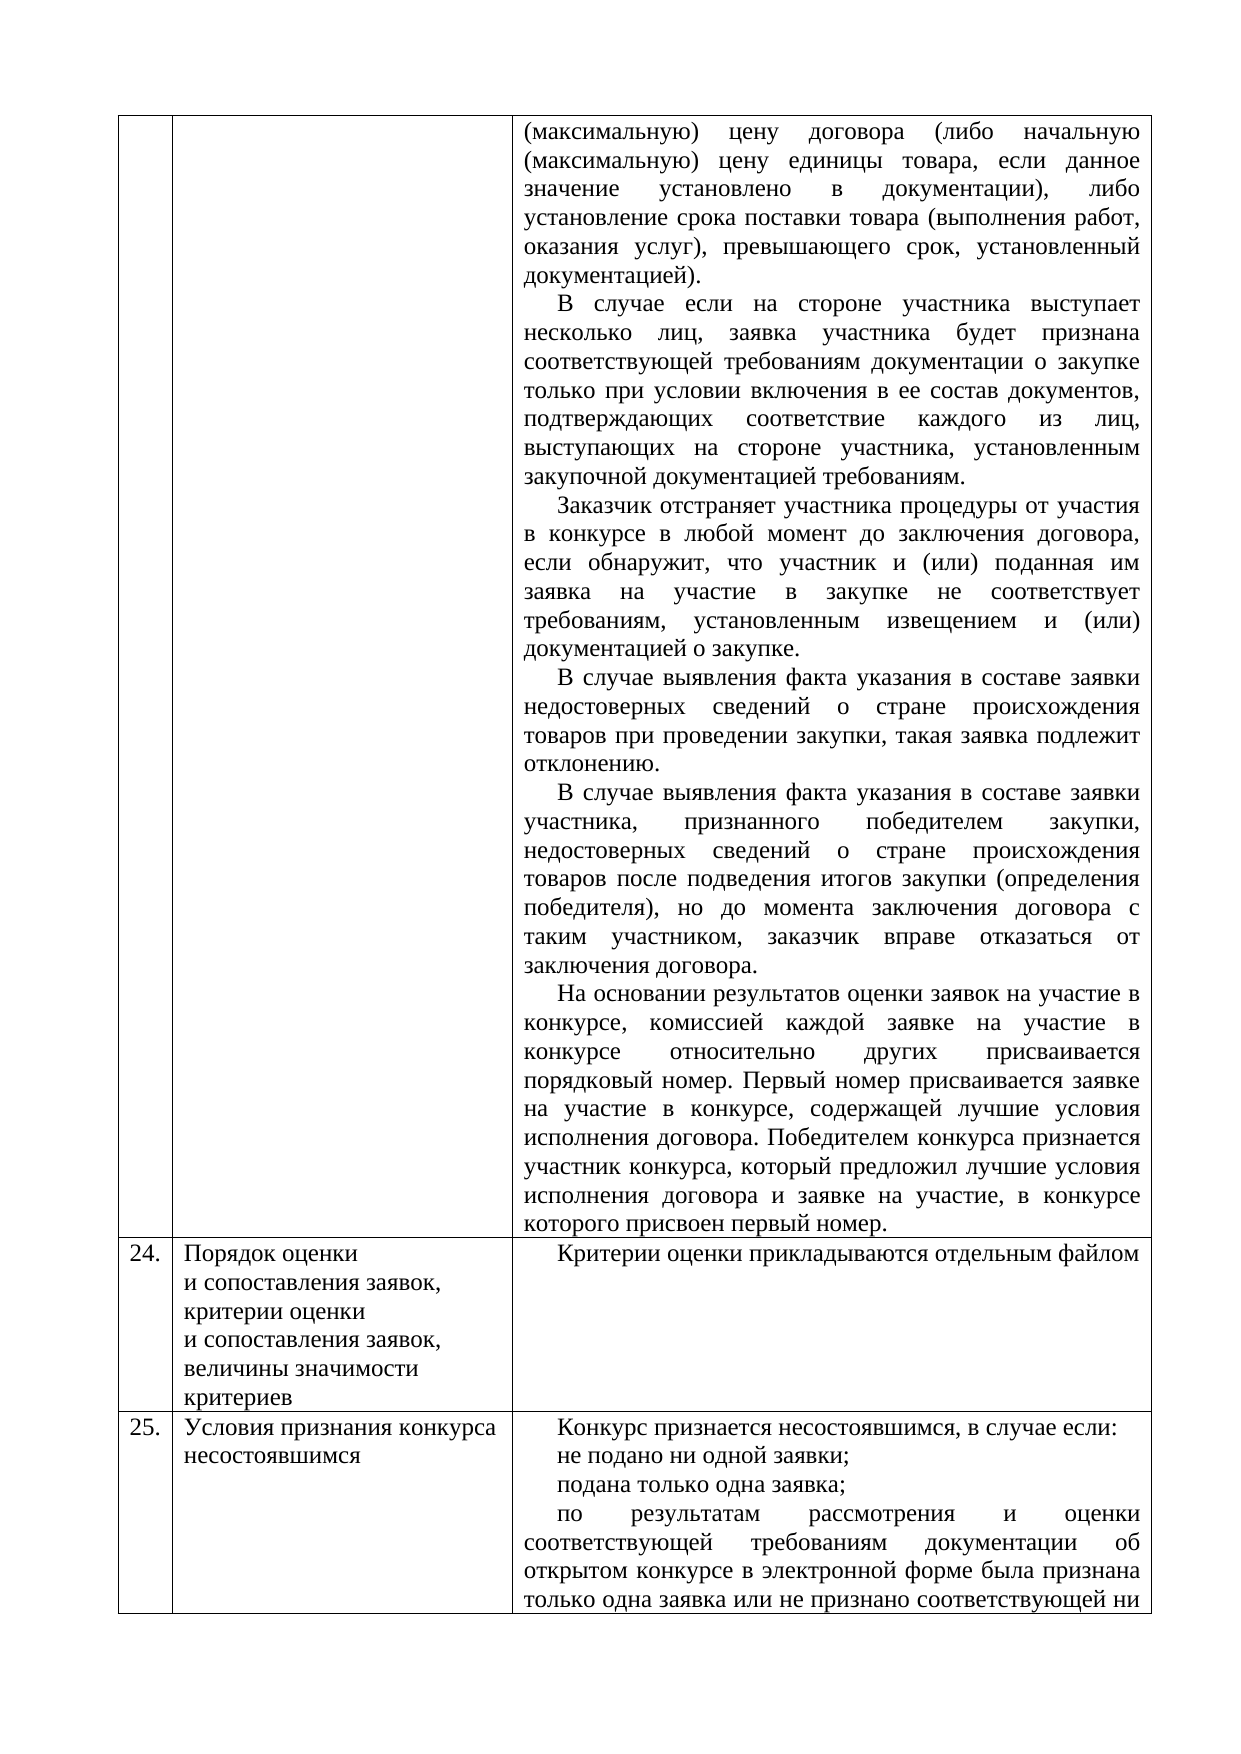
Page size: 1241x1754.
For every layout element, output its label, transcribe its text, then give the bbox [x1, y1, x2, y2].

table_cell [119, 1238, 172, 1411]
table_cell [119, 116, 172, 1237]
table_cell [513, 1412, 1151, 1613]
table_cell [119, 1412, 172, 1613]
table_cell Критерии оценки прикладываются отдельным файлом [513, 1238, 1151, 1411]
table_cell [173, 116, 512, 1237]
table_cell Порядок оценки и сопоставления заявок, критерии оценки и сопоставления заявок, величины значимости критериев [173, 1238, 512, 1411]
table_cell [513, 116, 1151, 1237]
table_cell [173, 1412, 512, 1613]
